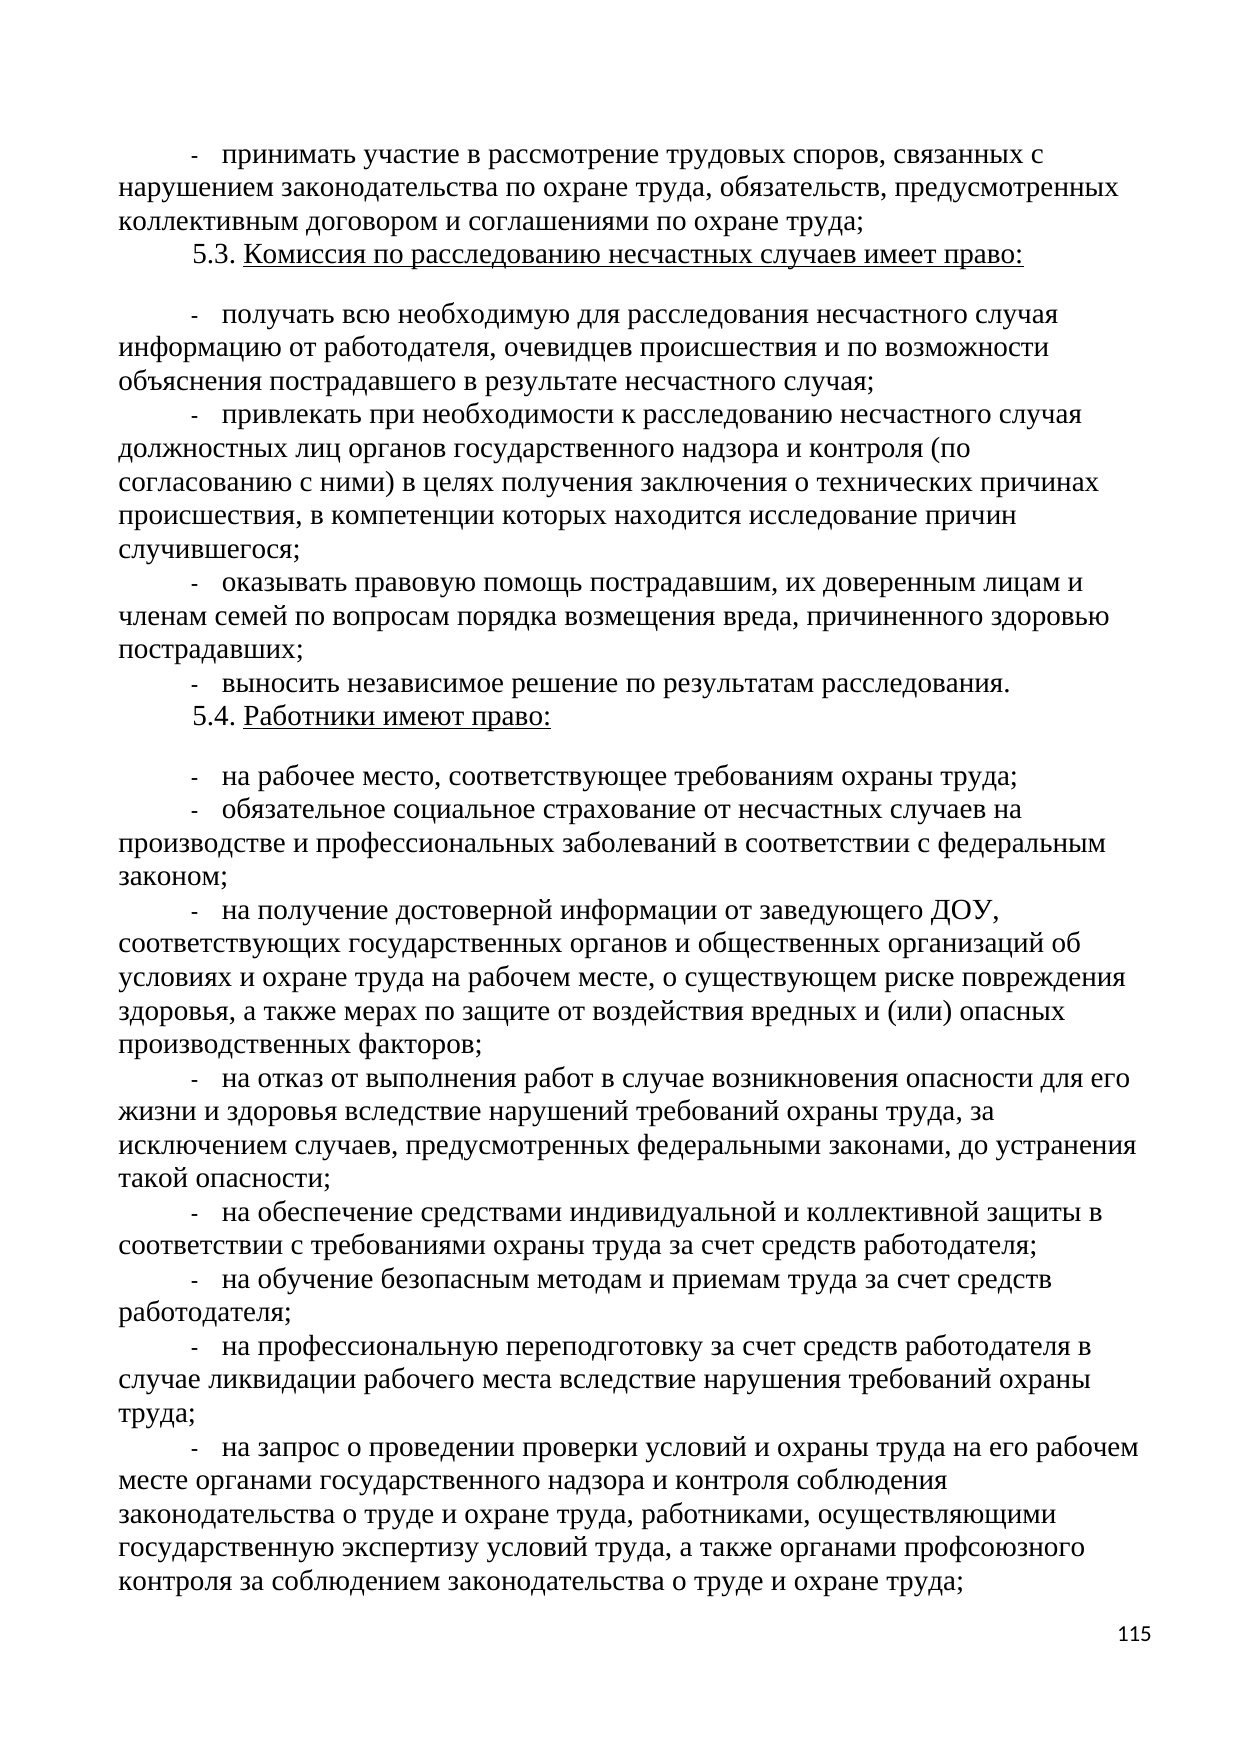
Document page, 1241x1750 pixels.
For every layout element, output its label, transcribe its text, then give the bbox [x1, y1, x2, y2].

list на получение достоверной информации от заведующего ДОУ, соответствующих государственных органов и общественных организаций об условиях и охране труда на рабочем месте, о существующем риске повреждения здоровья, а также мерах по защите от воздействия вредных и (или) опасных производственных факторов; [118, 892, 1152, 1060]
list на запрос о проведении проверки условий и охраны труда на его рабочем месте органами государственного надзора и контроля соблюдения законодательства о труде и охране труда, работниками, осуществляющими государственную экспертизу условий труда, а также органами профсоюзного контроля за соблюдением законодательства о труде и охране труда; [118, 1429, 1152, 1596]
list выносить независимое решение по результатам расследования. [118, 665, 1152, 698]
list привлекать при необходимости к расследованию несчастного случая должностных лиц органов государственного надзора и контроля (по согласованию с ними) в целях получения заключения о технических причинах происшествия, в компетенции которых находится исследование причин случившегося; [118, 397, 1152, 564]
list принимать участие в рассмотрение трудовых споров, связанных с нарушением законодательства по охране труда, обязательств, предусмотренных коллективным договором и соглашениями по охране труда; [118, 136, 1152, 237]
list оказывать правовую помощь пострадавшим, их доверенным лицам и членам семей по вопросам порядка возмещения вреда, причиненного здоровью пострадавших; [118, 564, 1152, 665]
list на отказ от выполнения работ в случае возникновения опасности для его жизни и здоровья вследствие нарушений требований охраны труда, за исключением случаев, предусмотренных федеральными законами, до устранения такой опасности; [118, 1060, 1152, 1194]
list получать всю необходимую для расследования несчастного случая информацию от работодателя, очевидцев происшествия и по возможности объяснения пострадавшего в результате несчастного случая; [118, 296, 1152, 397]
text 5.4. Работники имеют право: [118, 698, 1152, 732]
list обязательное социальное страхование от несчастных случаев на производстве и профессиональных заболеваний в соответствии с федеральным законом; [118, 791, 1152, 892]
list на обучение безопасным методам и приемам труда за счет средств работодателя; [118, 1261, 1152, 1328]
list на профессиональную переподготовку за счет средств работодателя в случае ликвидации рабочего места вследствие нарушения требований охраны труда; [118, 1328, 1152, 1429]
text 5.3. Комиссия по расследованию несчастных случаев имеет право: [118, 237, 1152, 270]
list на рабочее место, соответствующее требованиям охраны труда; [118, 758, 1152, 791]
list на обеспечение средствами индивидуальной и коллективной защиты в соответствии с требованиями охраны труда за счет средств работодателя; [118, 1194, 1152, 1261]
